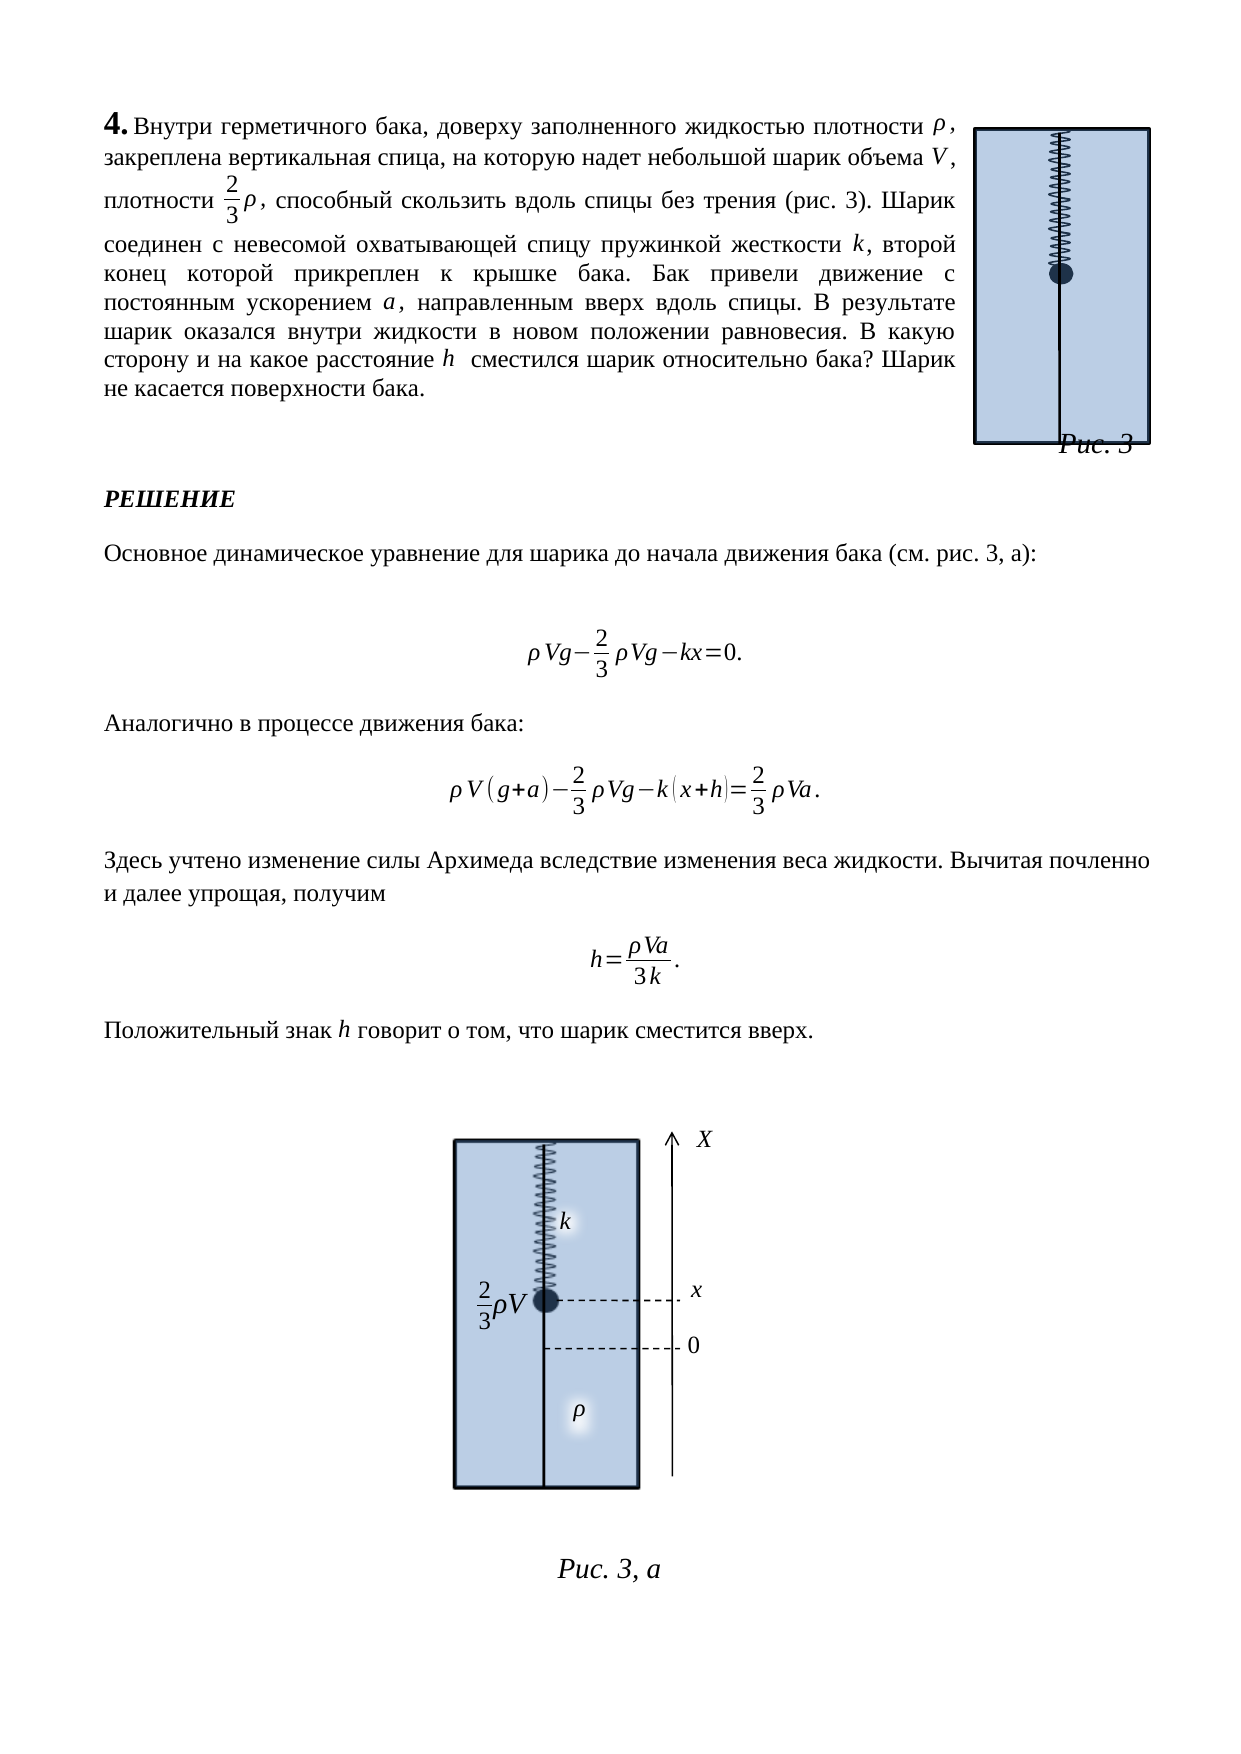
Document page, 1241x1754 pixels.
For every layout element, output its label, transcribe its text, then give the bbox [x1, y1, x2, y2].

text Аналогично в процессе движения бака: [103, 708, 1167, 736]
text Основное динамическое уравнение для шарика до начала движения бака (см. рис. 3, а): [103, 538, 1167, 567]
text Положительный знак говорит о том, что шарик сместится вверх. [103, 1015, 1167, 1044]
text Здесь учтено изменение силы Архимеда вследствие изменения веса жидкости. Вычитая почленно и далее упрощая, получим [103, 845, 1167, 907]
picture [442, 1123, 657, 1500]
list Внутри герметичного бака, доверху заполненного жидкостью плотности закреплена вертикальная спица, на которую надет небольшой шарик объема , плотности способный скользить вдоль спицы без трения (рис. 3). Шарик соединен с невесомой охватывающей спицу пружинкой жесткости , второй конец которой прикреплен к крышке бака. Бак привели движение с постоянным ускорением направленным вверх вдоль спицы. В результате шарик оказался внутри жидкости в новом положении равновесия. В какую сторону и на какое расстояние сместился шарик относительно бака? Шарик не касается поверхности бака. [103, 103, 1167, 402]
list РЕШЕНИЕ [103, 484, 1167, 513]
